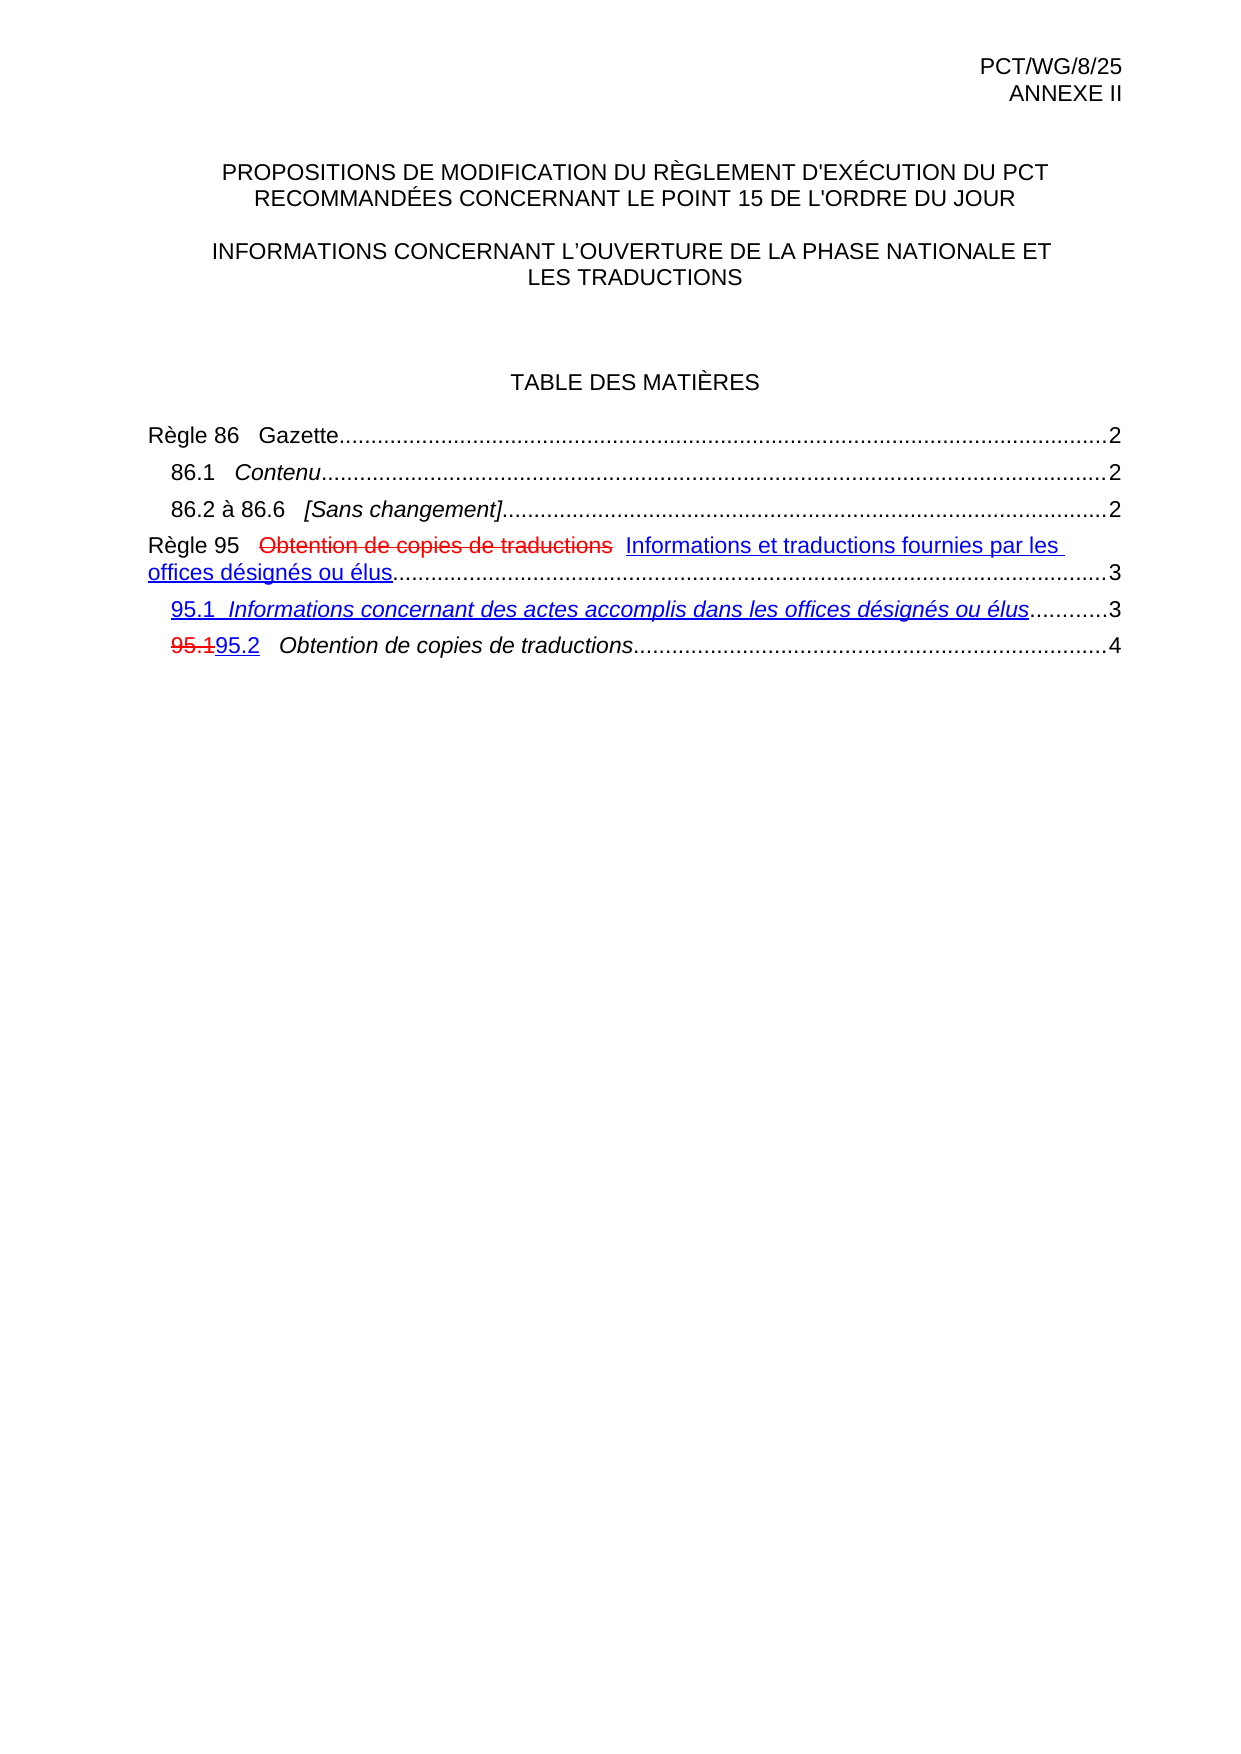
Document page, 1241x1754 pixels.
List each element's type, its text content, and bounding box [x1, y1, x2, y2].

text 95.195.2 Obtention de copies de traductions 4 [171, 632, 1122, 659]
text INFORMATIONS CONCERNANT L’OUVERTURE DE LA PHASE NATIONALE ET LES TRADUCTIONS [148, 238, 1122, 290]
text 86.2 à 86.6 [Sans changement] 2 [171, 496, 1122, 522]
text PROPOSITIONS DE MODIFICATION DU RÈGLEMENT D'EXÉCUTION DU PCT RECOMMANDÉES CONCERNANT LE POINT 15 DE L'ORDRE DU JOUR [148, 158, 1122, 211]
text TABLE DES MATIÈRES [148, 369, 1122, 396]
text 95.1 Informations concernant des actes accomplis dans les offices désignés ou élus 3 [171, 596, 1122, 622]
text Règle 86 Gazette 2 [148, 422, 1122, 448]
text 86.1 Contenu 2 [171, 459, 1122, 485]
text Règle 95 Obtention de copies de traductions Informations et traductions fournies par les offices désignés ou élus 3 [148, 532, 1122, 585]
